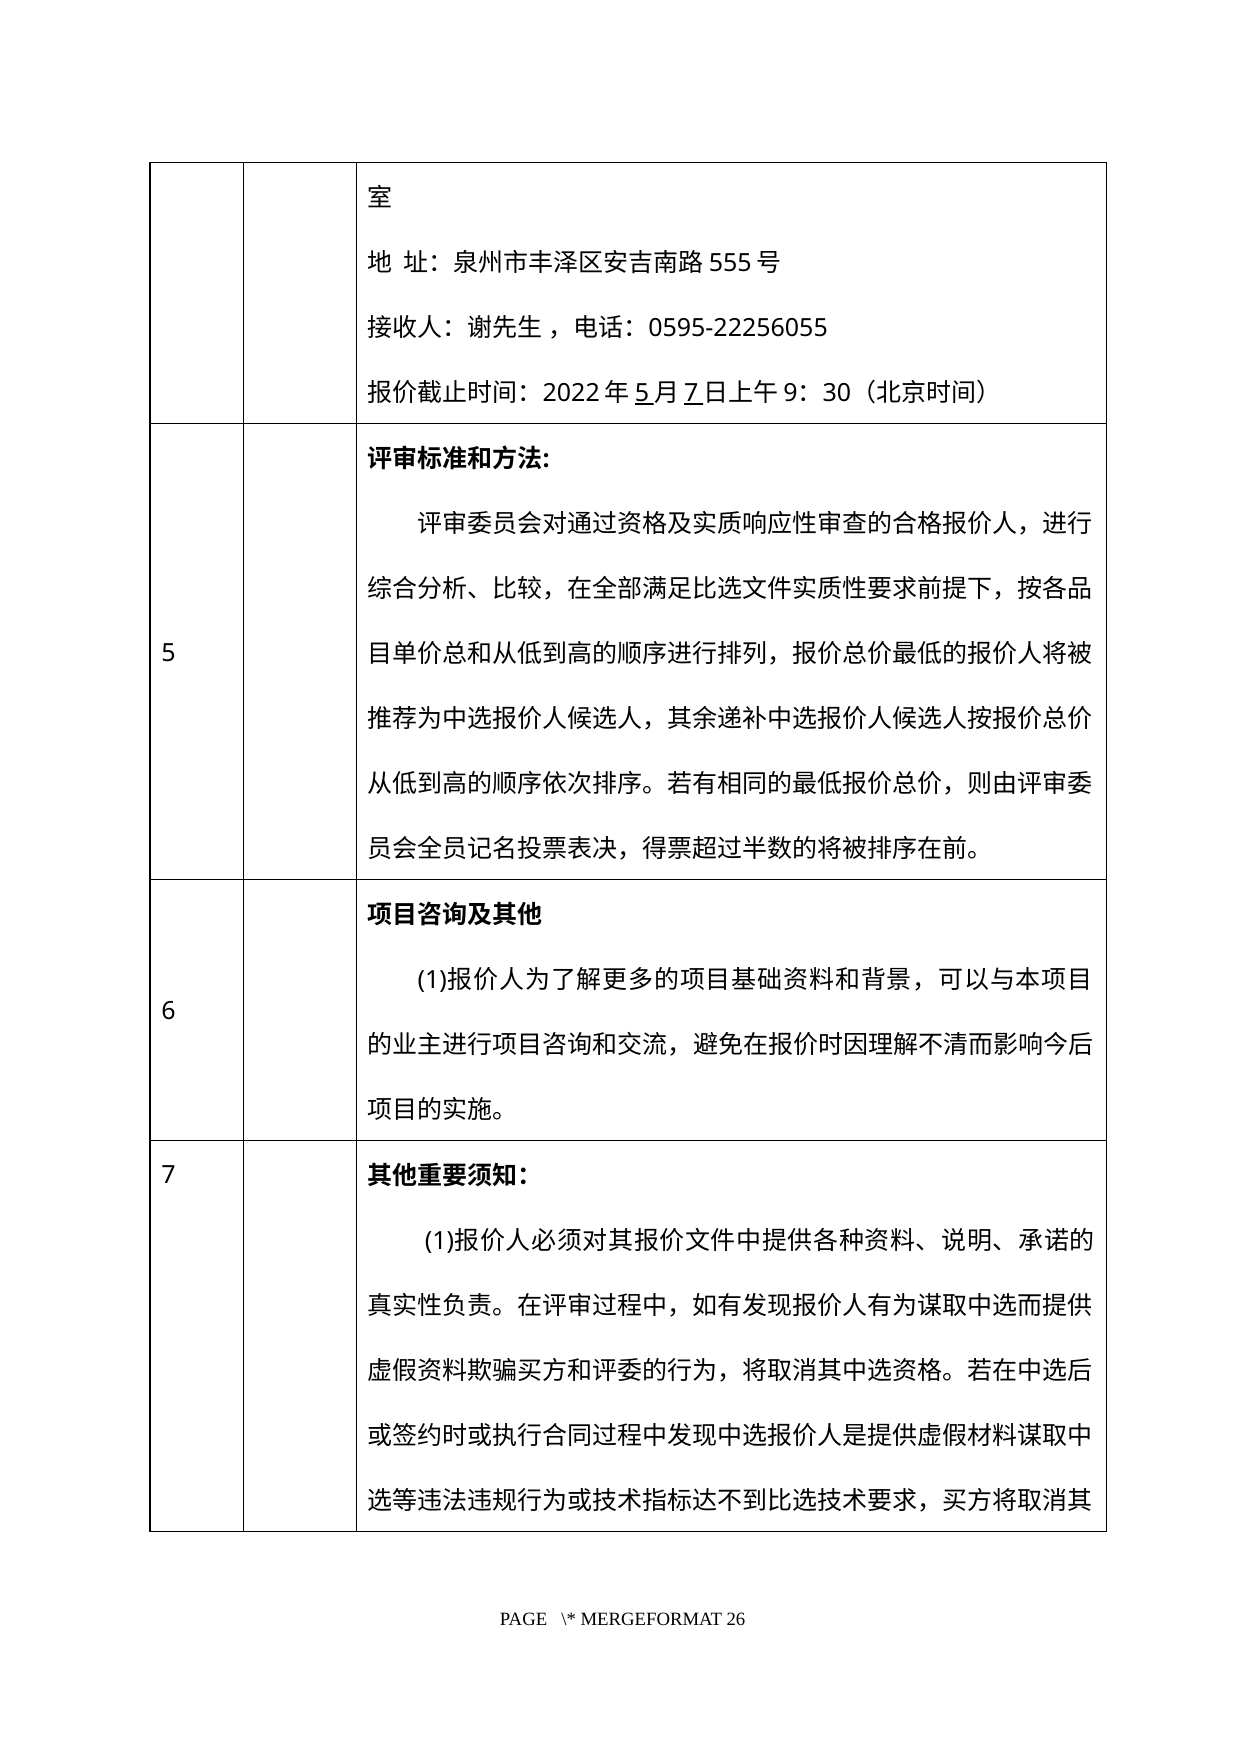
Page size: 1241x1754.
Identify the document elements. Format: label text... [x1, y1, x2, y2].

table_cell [357, 163, 1106, 423]
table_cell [357, 1141, 1106, 1531]
table_cell 评审标准和方法: 评审委员会对通过资格及实质响应性审查的合格报价人，进行综合分析、比较，在全部满足比选文件实质性要求前提下，按各品目单价总和从低到高的顺序进行排列，报价总价最低的报价人将被推荐为中选报价人候选人，其余递补中选报价人候选人按报价总价从低到高的顺序依次排序。若有相同的最低报价总价，则由评审委员会全员记名投票表决，得票超过半数的将被排序在前。 [357, 424, 1106, 879]
table_cell 7 [151, 1141, 243, 1531]
table_cell [244, 880, 356, 1140]
table_cell 5 [151, 424, 243, 879]
table_cell [244, 1141, 356, 1531]
table_cell [244, 424, 356, 879]
table_cell 4 [151, 163, 243, 423]
table_cell 项目咨询及其他 (1)报价人为了解更多的项目基础资料和背景，可以与本项目的业主进行项目咨询和交流，避免在报价时因理解不清而影响今后项目的实施。 [357, 880, 1106, 1140]
table_cell [244, 163, 356, 423]
table_cell 6 [151, 880, 243, 1140]
